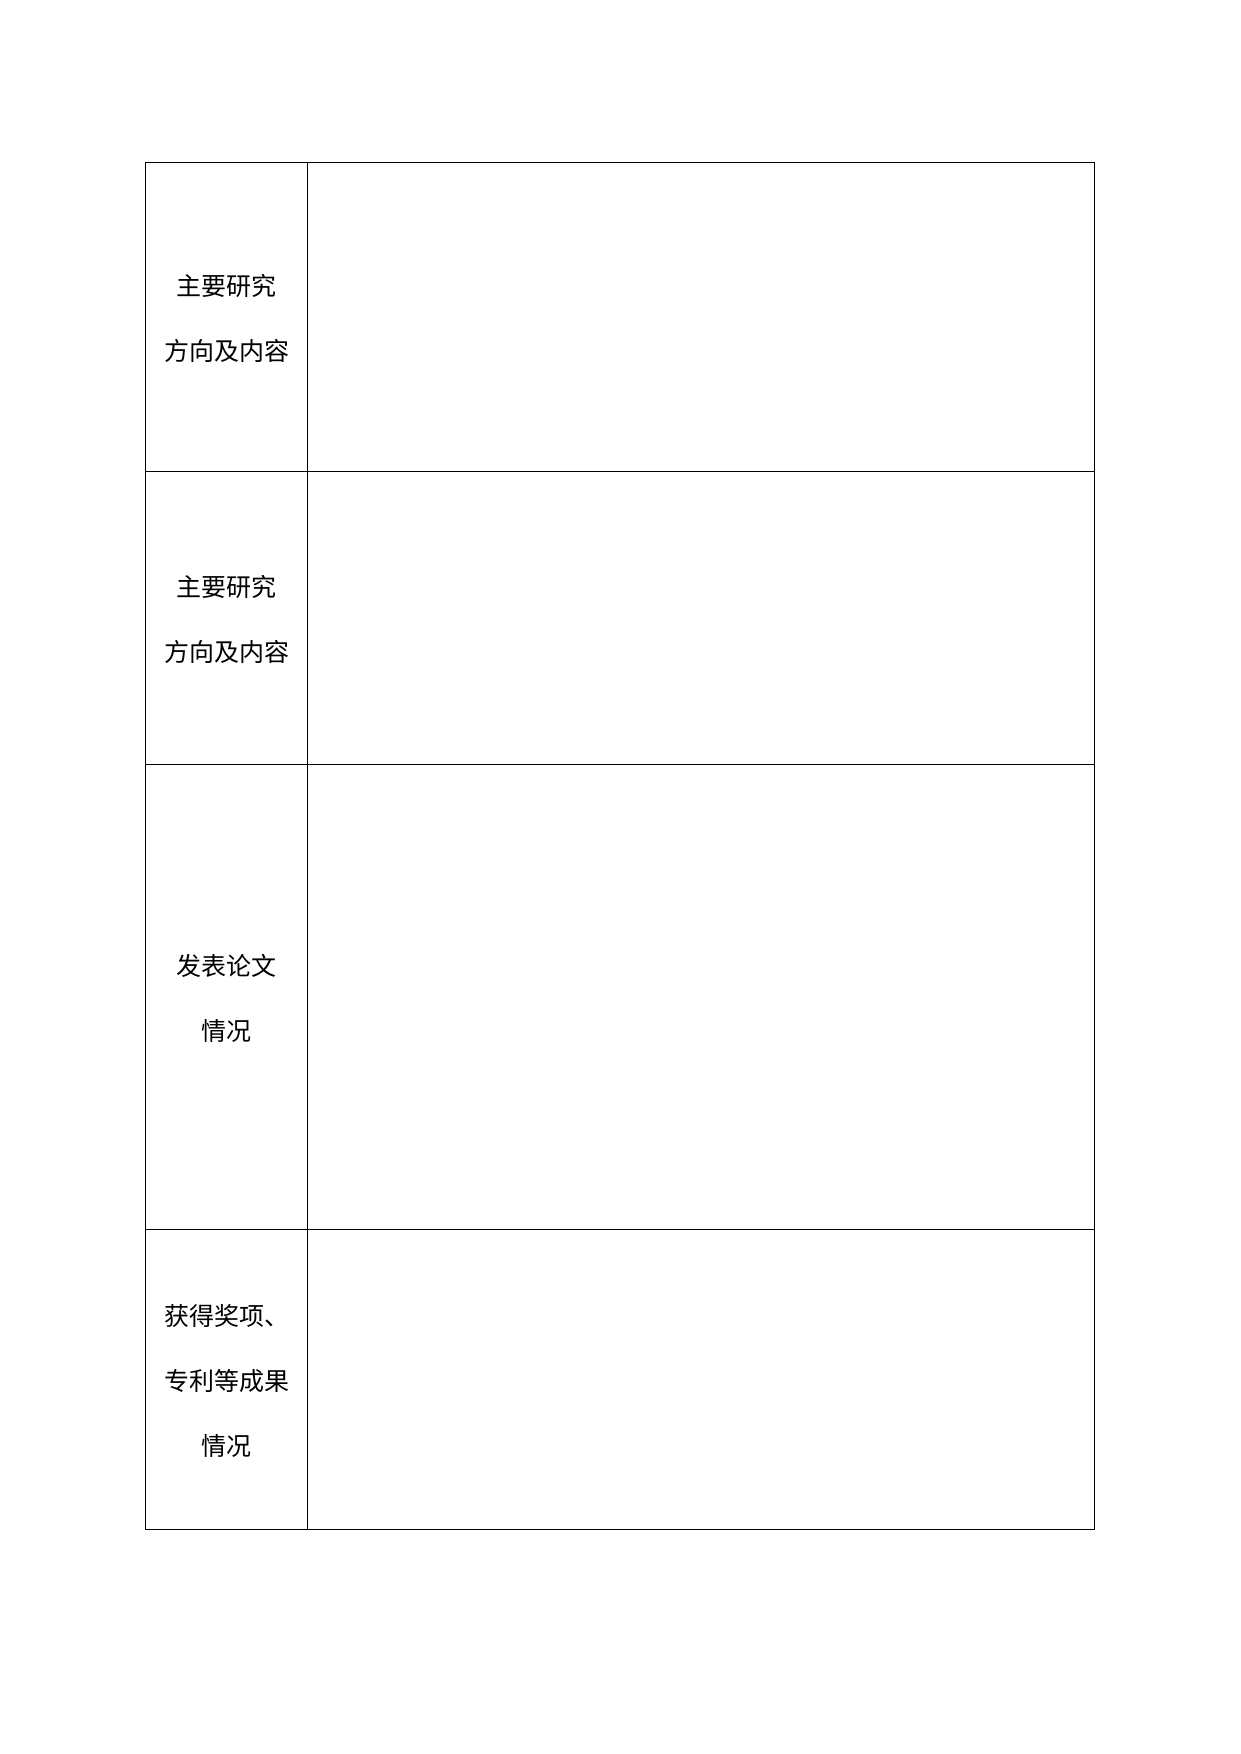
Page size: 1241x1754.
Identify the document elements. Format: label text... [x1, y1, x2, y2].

table_cell 发表论文 情况 [146, 765, 307, 1229]
table_cell [308, 1230, 1094, 1529]
table_cell 获得奖项、 专利等成果 情况 [146, 1230, 307, 1529]
table_cell 主要研究 方向及内容 [146, 472, 307, 764]
table_cell [308, 472, 1094, 764]
table_cell [308, 163, 1094, 471]
table_cell [308, 765, 1094, 1229]
table_cell 主要研究 方向及内容 [146, 163, 307, 471]
